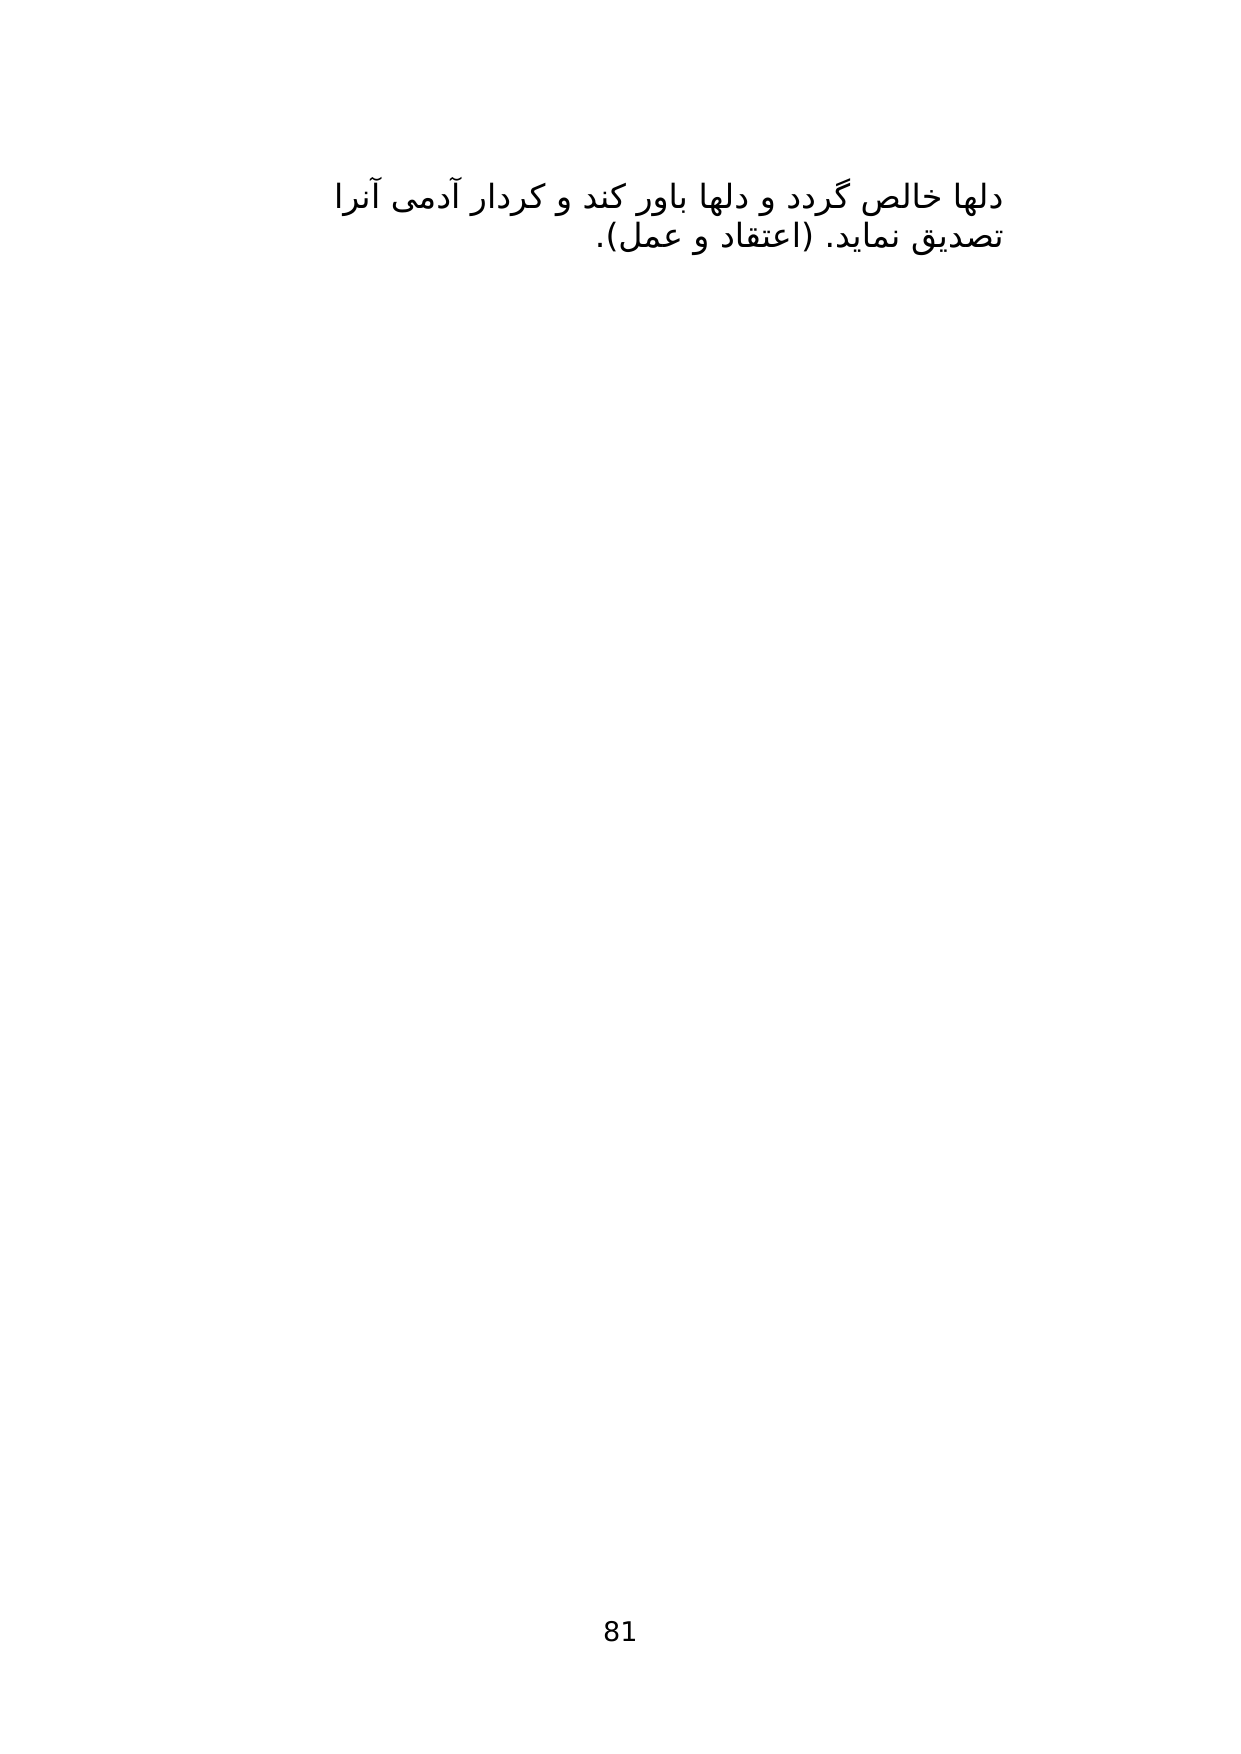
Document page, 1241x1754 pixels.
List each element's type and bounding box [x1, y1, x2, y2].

text [236, 177, 1004, 255]
